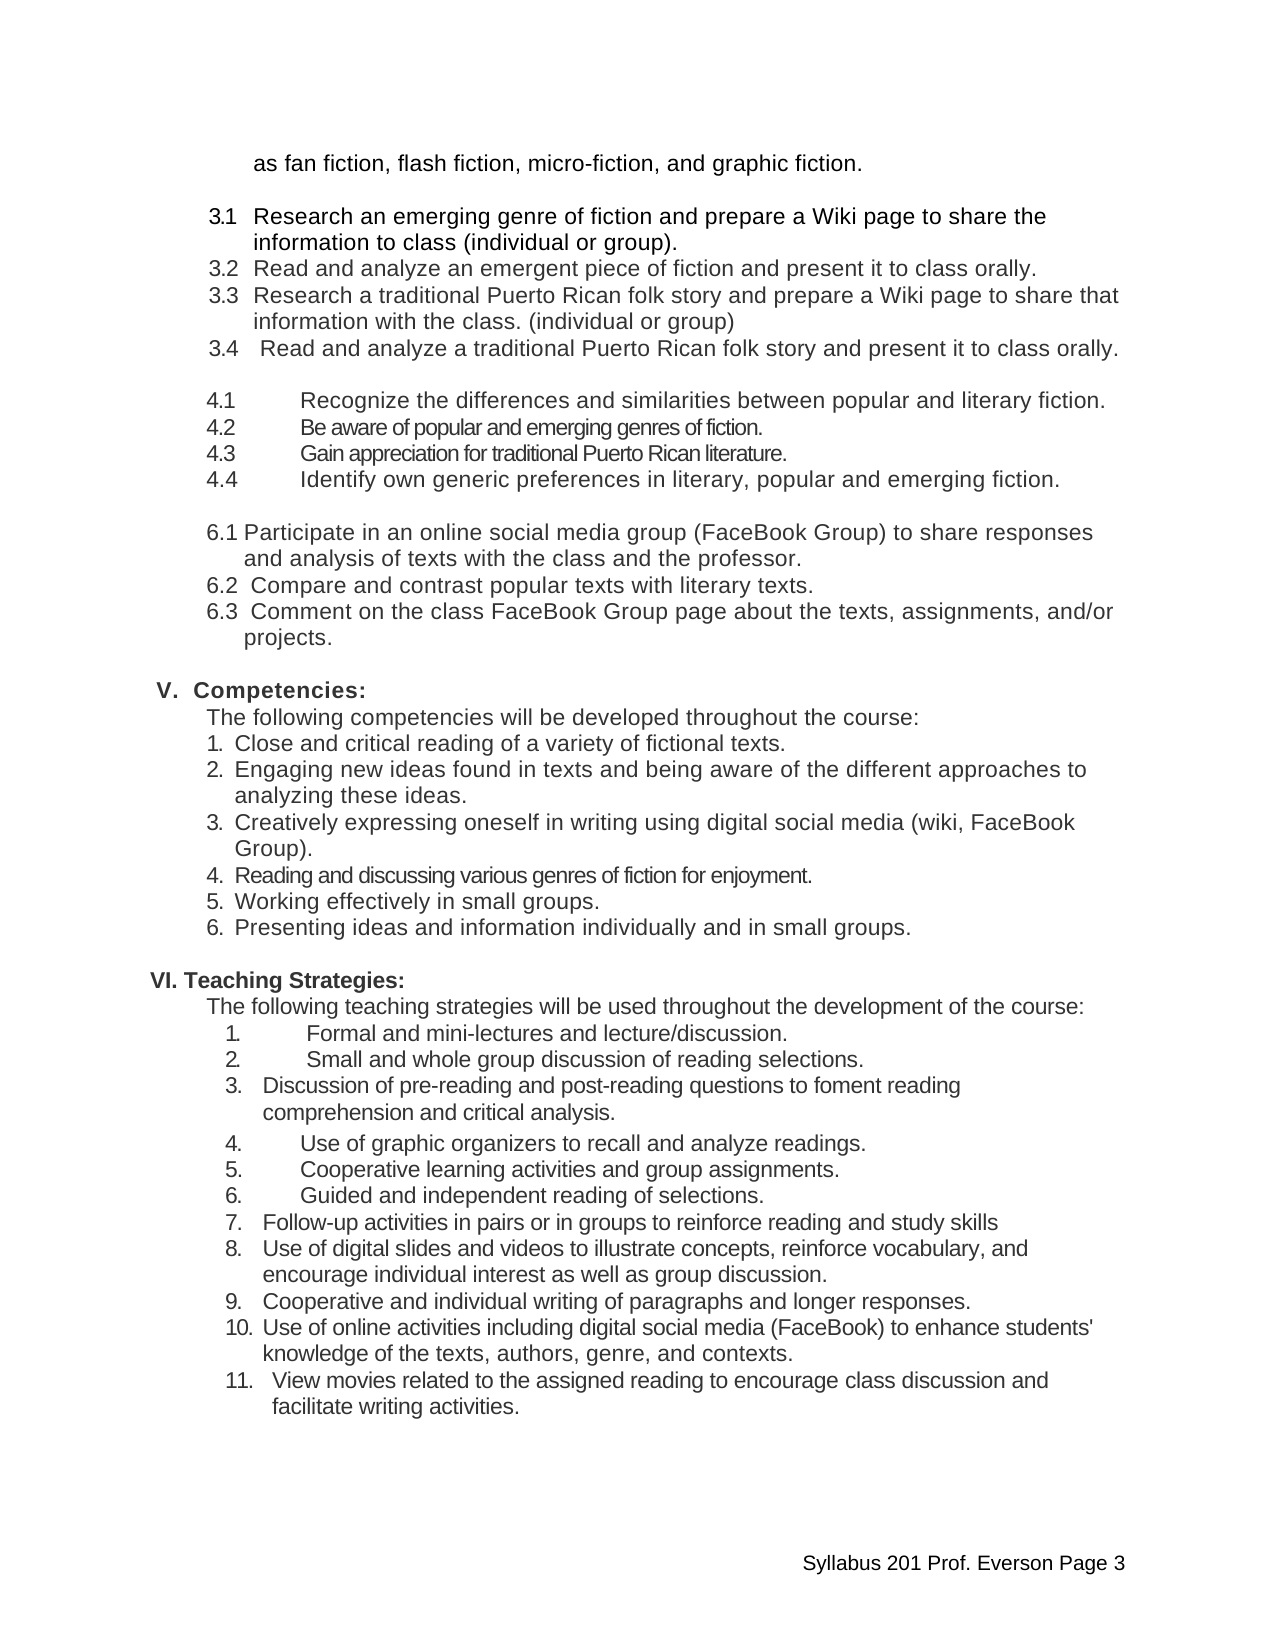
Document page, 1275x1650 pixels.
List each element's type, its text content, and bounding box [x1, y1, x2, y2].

list Working effectively in small groups. [206, 888, 1125, 914]
list Creatively expressing oneself in writing using digital social media (wiki, FaceBook Group). [206, 809, 1125, 862]
list Comment on the class FaceBook Group page about the texts, assignments, and/or projects. [206, 598, 1125, 651]
list Close and critical reading of a variety of fictional texts. [206, 730, 1125, 756]
list Cooperative and individual writing of paragraphs and longer responses. [225, 1288, 1125, 1314]
list Identify own generic preferences in literary, popular and emerging fiction. [206, 466, 1125, 493]
list Guided and independent reading of selections. [225, 1182, 1125, 1209]
list Use of digital slides and videos to illustrate concepts, reinforce vocabulary, and encourage individual interest as well as group discussion. [225, 1235, 1125, 1288]
list Use of online activities including digital social media (FaceBook) to enhance students' knowledge of the texts, authors, genre, and contexts. [225, 1314, 1125, 1367]
list Engaging new ideas found in texts and being aware of the different approaches to analyzing these ideas. [206, 756, 1125, 809]
list Small and whole group discussion of reading selections. [225, 1046, 1125, 1072]
list Presenting ideas and information individually and in small groups. [206, 914, 1125, 941]
text The following competencies will be developed throughout the course: [206, 703, 1125, 730]
list Read and analyze a traditional Puerto Rican folk story and present it to class orally. [208, 334, 1125, 361]
list Research a traditional Puerto Rican folk story and prepare a Wiki page to share that information with the class. (individual or group) [208, 282, 1125, 334]
list Formal and mini-lectures and lecture/discussion. [225, 1020, 1125, 1046]
list Gain appreciation for traditional Puerto Rican literature. [206, 440, 1125, 466]
list Use of graphic organizers to recall and analyze readings. [225, 1129, 1125, 1156]
text The following teaching strategies will be used throughout the development of the course: [194, 993, 1125, 1020]
list Cooperative learning activities and group assignments. [225, 1156, 1125, 1182]
list Follow-up activities in pairs or in groups to reinforce reading and study skills [225, 1209, 1071, 1235]
list Recognize the differences and similarities between popular and literary fiction. [206, 387, 1125, 413]
list Be aware of popular and emerging genres of fiction. [206, 413, 1125, 440]
list Reading and discussing various genres of fiction for enjoyment. [206, 862, 1125, 888]
text V. Competencies: [156, 677, 1125, 703]
list Research an emerging genre of fiction and prepare a Wiki page to share the information to class (individual or group). [208, 203, 1125, 255]
list Read and analyze an emergent piece of fiction and present it to class orally. [208, 255, 1125, 282]
list View movies related to the assigned reading to encourage class discussion and facilitate writing activities. [225, 1367, 1119, 1419]
list Discussion of pre-reading and post-reading questions to foment reading comprehension and critical analysis. [225, 1072, 1125, 1125]
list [208, 150, 1125, 176]
list Participate in an online social media group (FaceBook Group) to share responses and analysis of texts with the class and the professor. [206, 519, 1125, 572]
list Compare and contrast popular texts with literary texts. [206, 572, 1125, 598]
text VI. Teaching Strategies: [150, 967, 1125, 993]
